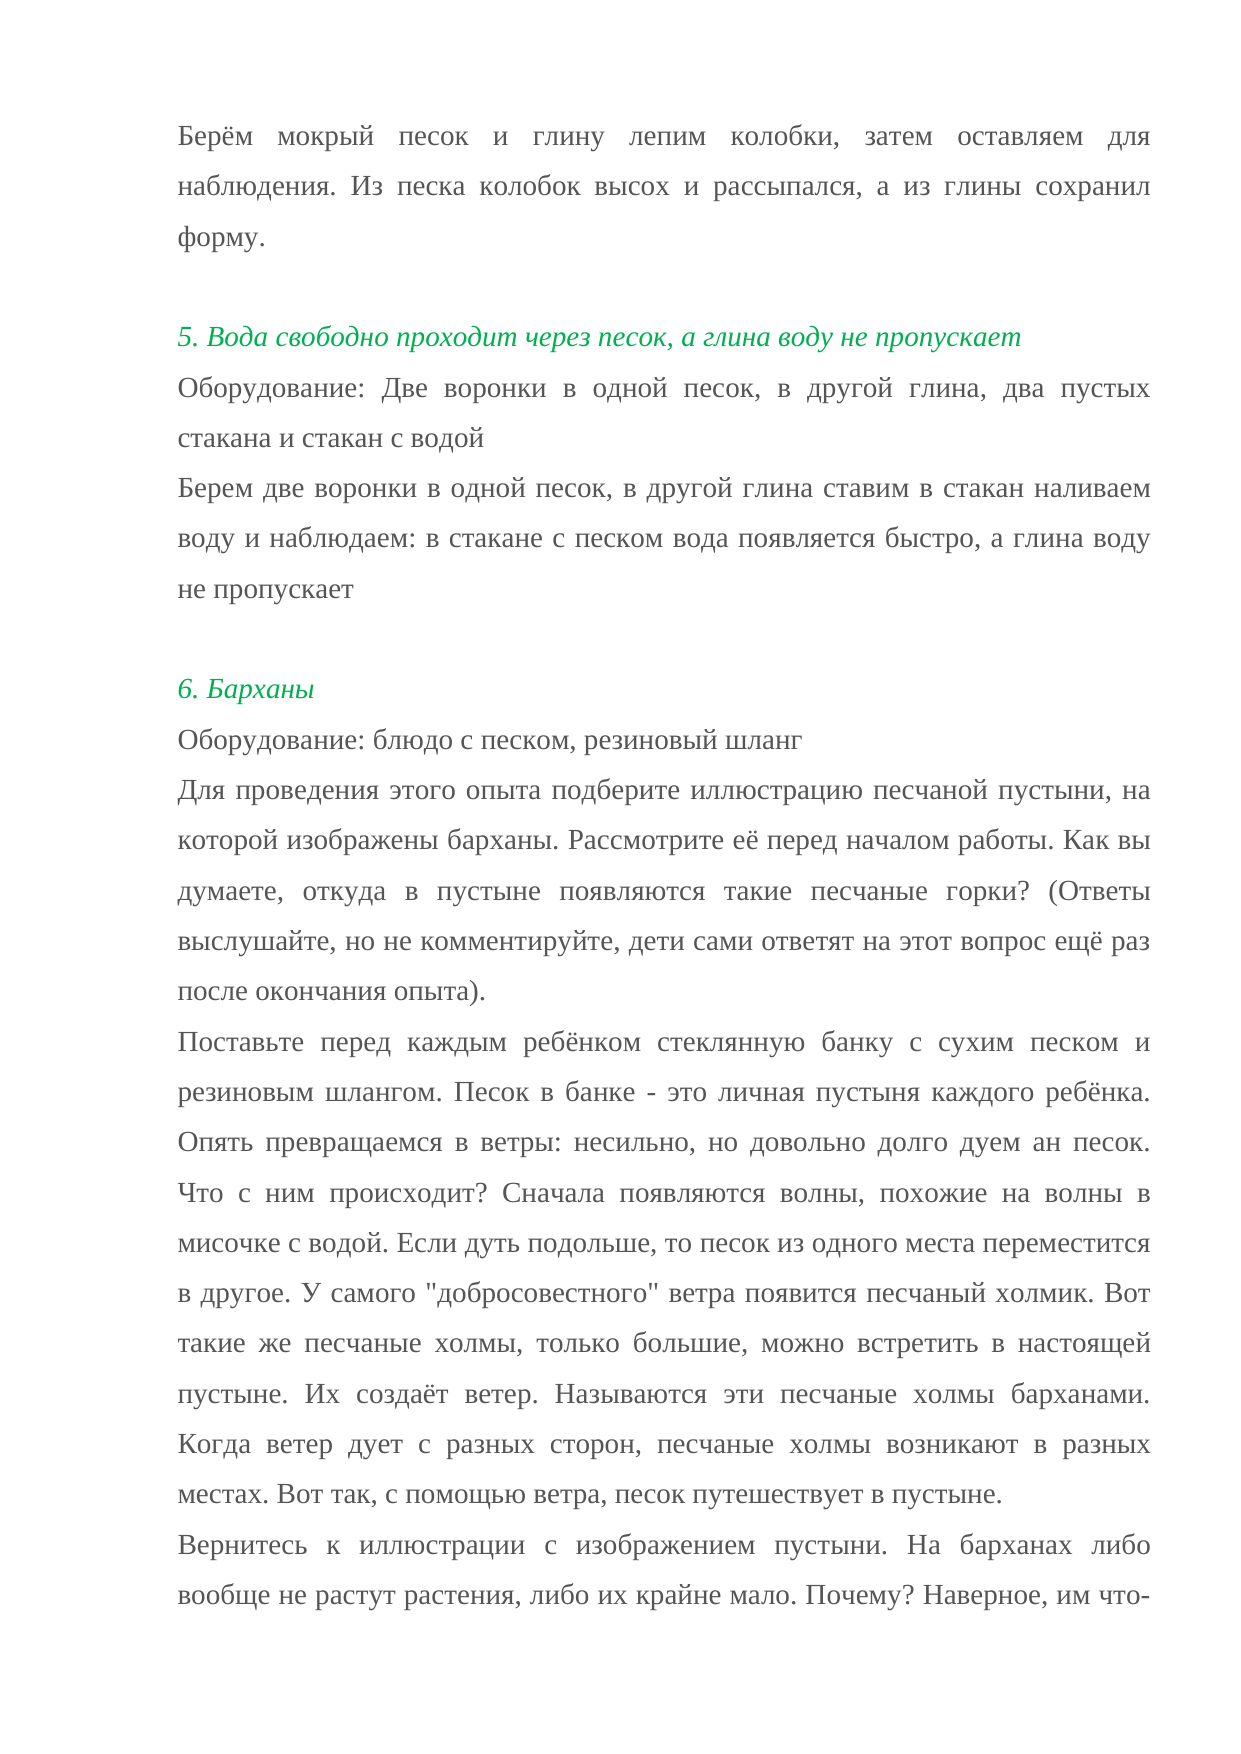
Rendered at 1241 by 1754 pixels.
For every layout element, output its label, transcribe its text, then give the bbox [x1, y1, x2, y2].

text Оборудование: Две воронки в одной песок, в другой глина, два пустых стакана и стакан с водой [177, 370, 1152, 453]
text 6. Барханы [177, 672, 1152, 705]
text 5. Вода свободно проходит через песок, а глина воду не пропускает [177, 319, 1152, 353]
text Берём мокрый песок и глину лепим колобки, затем оставляем для наблюдения. Из песка колобок высох и рассыпался, а из глины сохранил форму. [177, 118, 1152, 252]
text Оборудование: блюдо с песком, резиновый шланг [177, 722, 1152, 755]
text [177, 1527, 1152, 1611]
text Для проведения этого опыта подберите иллюстрацию песчаной пустыни, на которой изображены барханы. Рассмотрите её перед началом работы. Как вы думаете, откуда в пустыне появляются такие песчаные горки? (Ответы выслушайте, но не комментируйте, дети сами ответят на этот вопрос ещё раз после окончания опыта). [177, 772, 1152, 1007]
text Берем две воронки в одной песок, в другой глина ставим в стакан наливаем воду и наблюдаем: в стакане с песком вода появляется быстро, а глина воду не пропускает [177, 470, 1152, 604]
text Поставьте перед каждым ребёнком стеклянную банку с сухим песком и резиновым шлангом. Песок в банке - это личная пустыня каждого ребёнка. Опять превращаемся в ветры: несильно, но довольно долго дуем ан песок. Что с ним происходит? Сначала появляются волны, похожие на волны в мисочке с водой. Если дуть подольше, то песок из одного места переместится в другое. У самого "добросовестного" ветра появится песчаный холмик. Вот такие же песчаные холмы, только большие, можно встретить в настоящей пустыне. Их создаёт ветер. Называются эти песчаные холмы барханами. Когда ветер дует с разных сторон, песчаные холмы возникают в разных местах. Вот так, с помощью ветра, песок путешествует в пустыне. [177, 1024, 1152, 1510]
